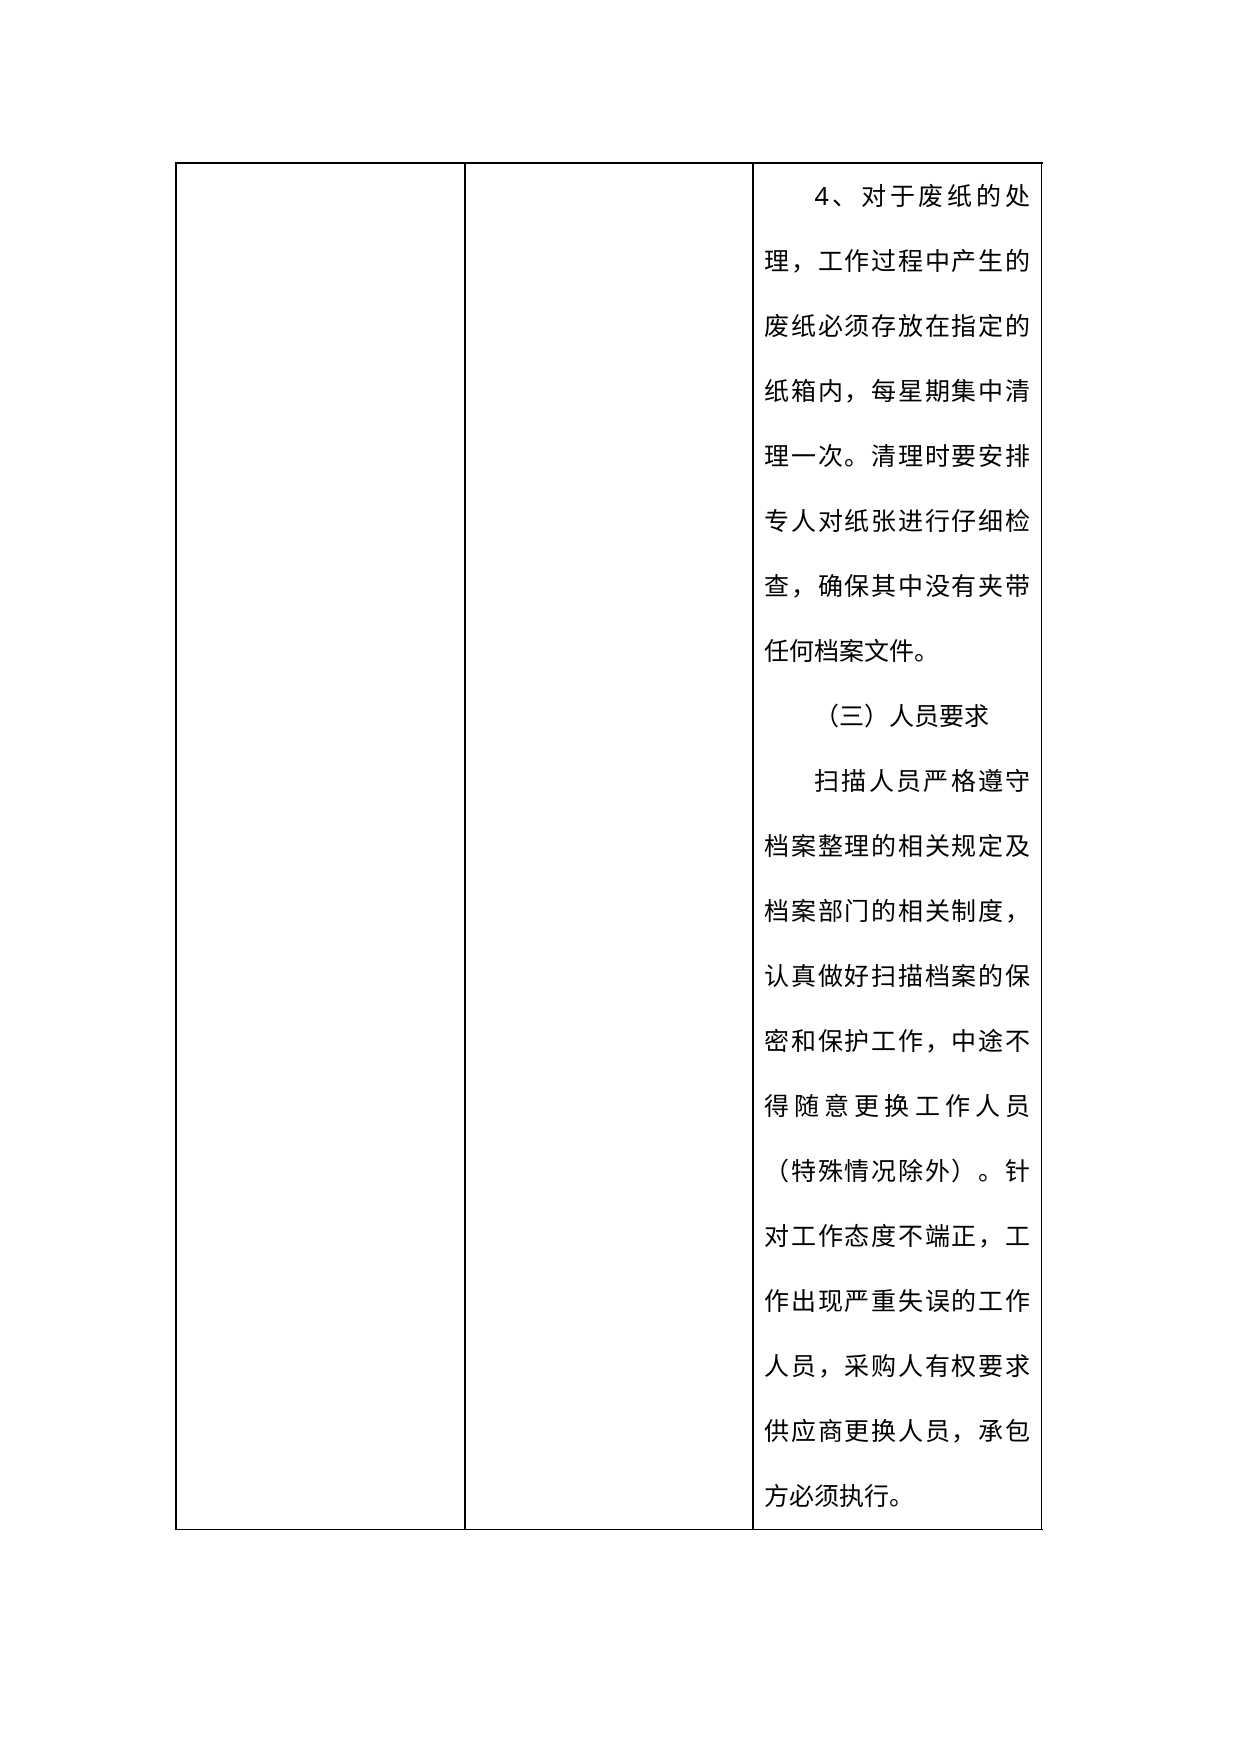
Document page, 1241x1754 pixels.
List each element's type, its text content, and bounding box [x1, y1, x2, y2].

table_cell [466, 164, 752, 1528]
table_cell 1 [177, 164, 464, 1528]
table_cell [754, 164, 1041, 1528]
